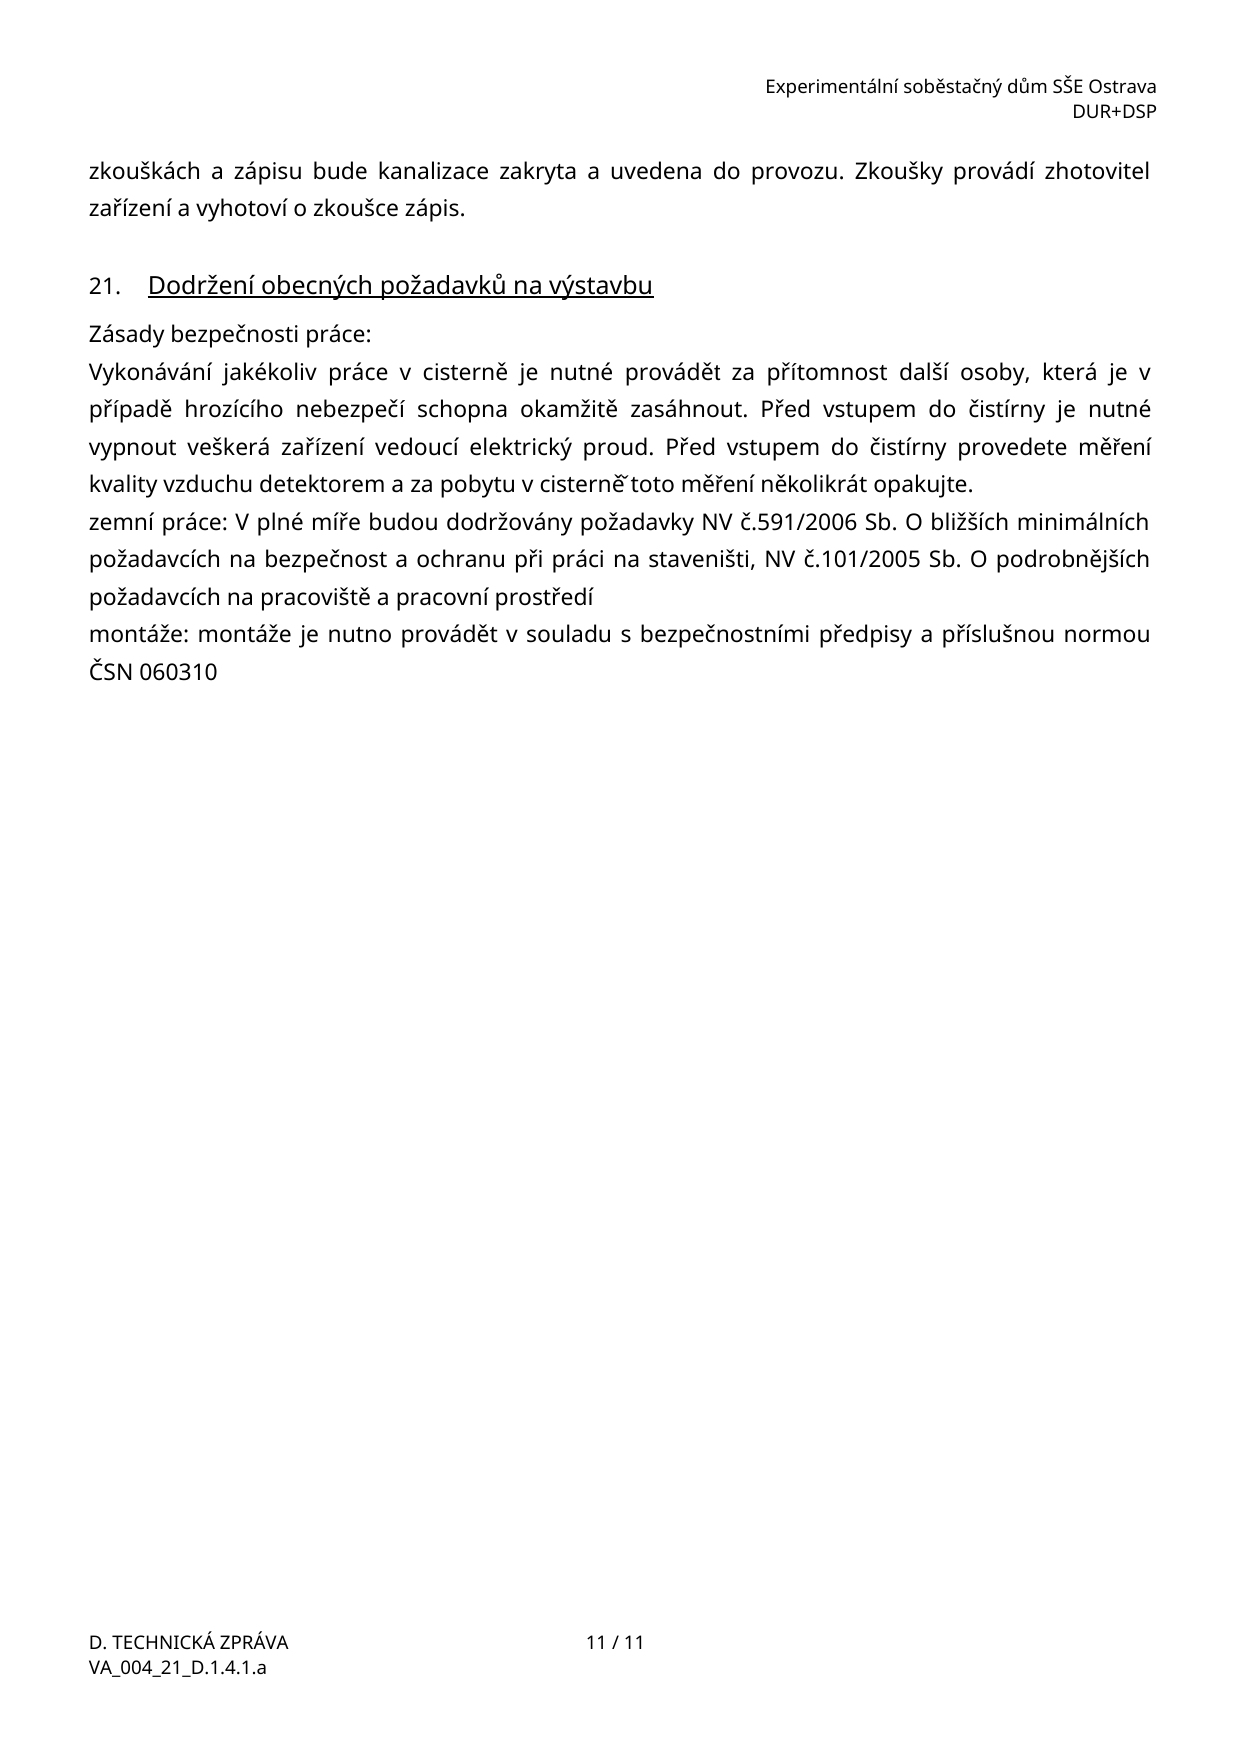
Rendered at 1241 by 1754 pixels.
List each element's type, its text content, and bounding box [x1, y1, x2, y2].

text zemní práce: V plné míře budou dodržovány požadavky NV č.591/2006 Sb. O bližších minimálních požadavcích na bezpečnost a ochranu při práci na staveništi, NV č.101/2005 Sb. O podrobnějších požadavcích na pracoviště a pracovní prostředí [89, 506, 1152, 612]
text Zásady bezpečnosti práce: [89, 318, 1152, 349]
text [89, 155, 1152, 223]
text Vykonávání jakékoliv práce v cisterně je nutné provádět za přítomnost další osoby, která je v případě hrozícího nebezpečí schopna okamžitě zasáhnout. Před vstupem do čistírny je nutné vypnout veškerá zařízení vedoucí elektrický proud. Před vstupem do čistírny provedete měření kvality vzduchu detektorem a za pobytu v cisterně̌ toto měření několikrát opakujte. [89, 356, 1152, 499]
subtitle Dodržení obecných požadavků na výstavbu [89, 267, 1152, 301]
text montáže: montáže je nutno provádět v souladu s bezpečnostními předpisy a příslušnou normou ČSN 060310 [89, 618, 1152, 687]
